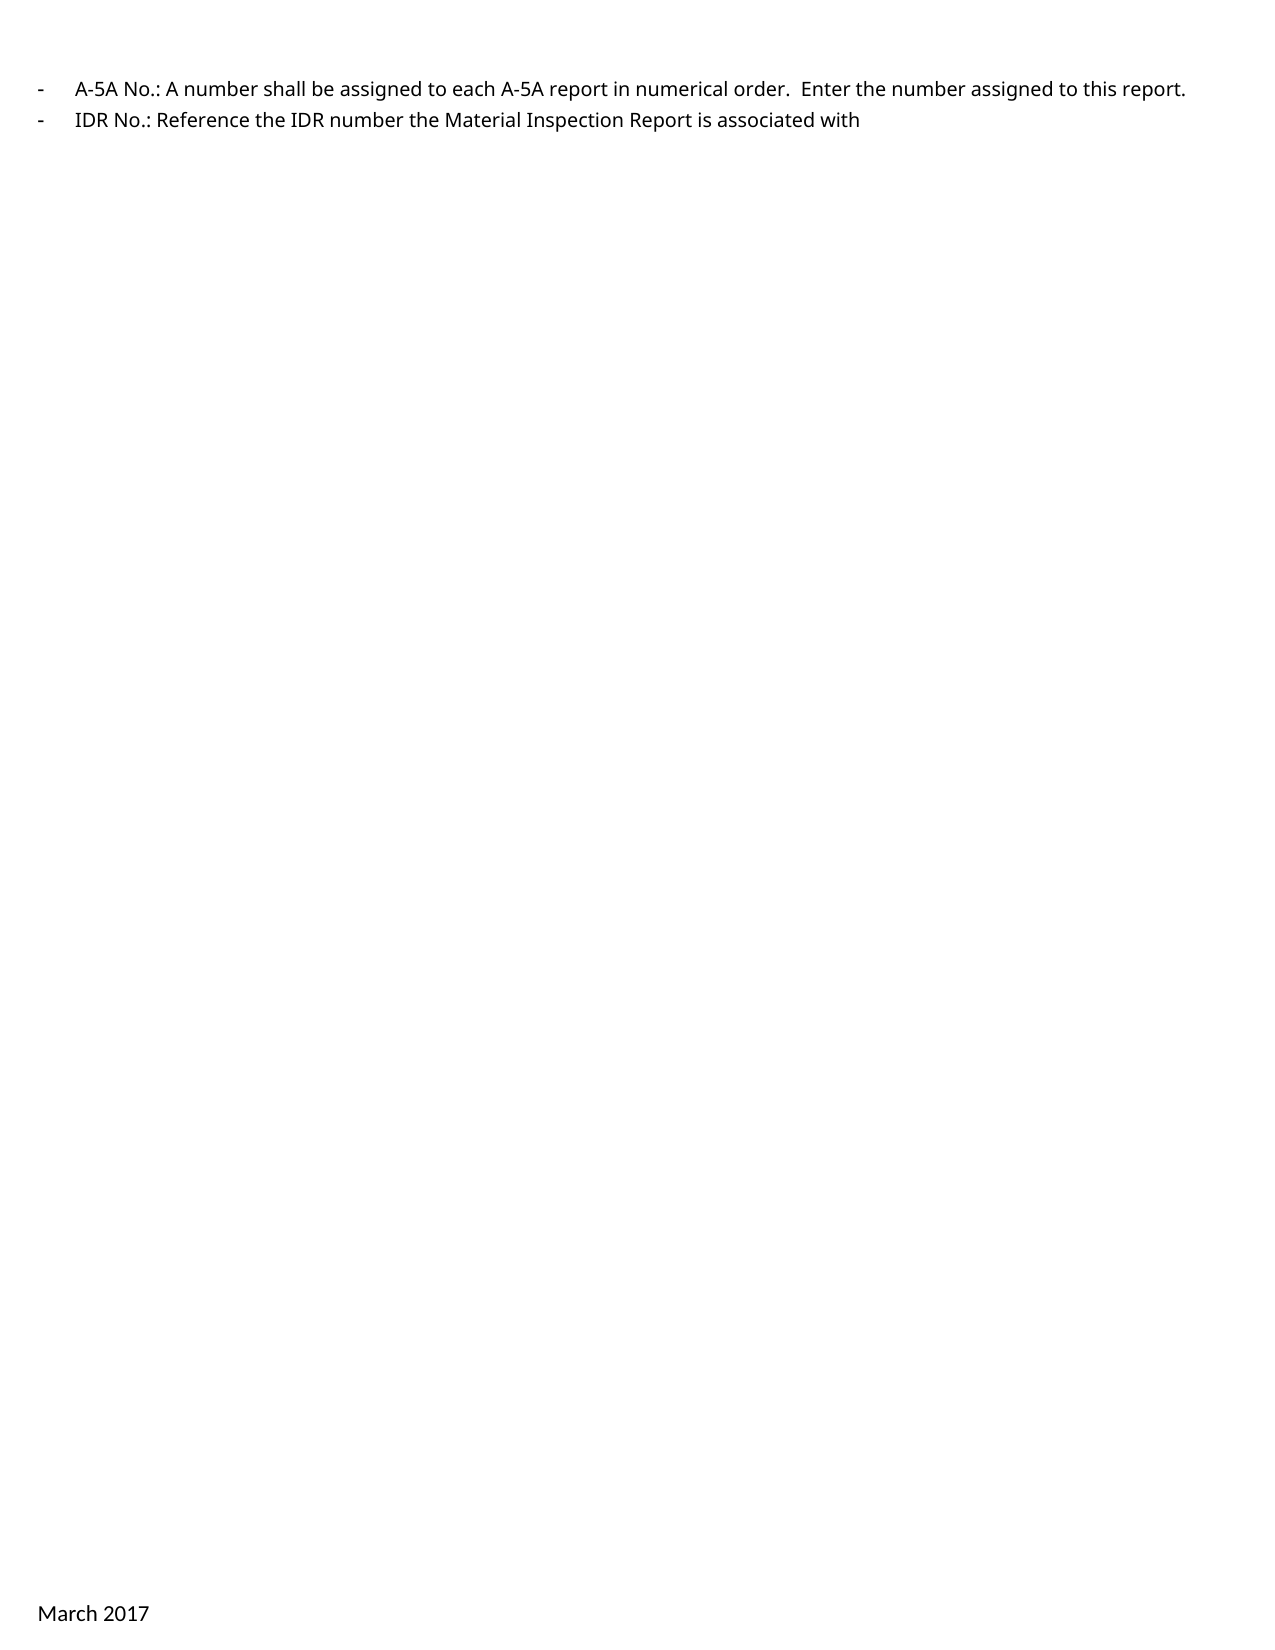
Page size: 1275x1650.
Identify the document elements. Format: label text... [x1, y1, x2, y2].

list IDR No.: Reference the IDR number the Material Inspection Report is associated with [37, 106, 1228, 133]
list A-5A No.: A number shall be assigned to each A-5A report in numerical order. Enter the number assigned to this report. [37, 75, 1228, 102]
